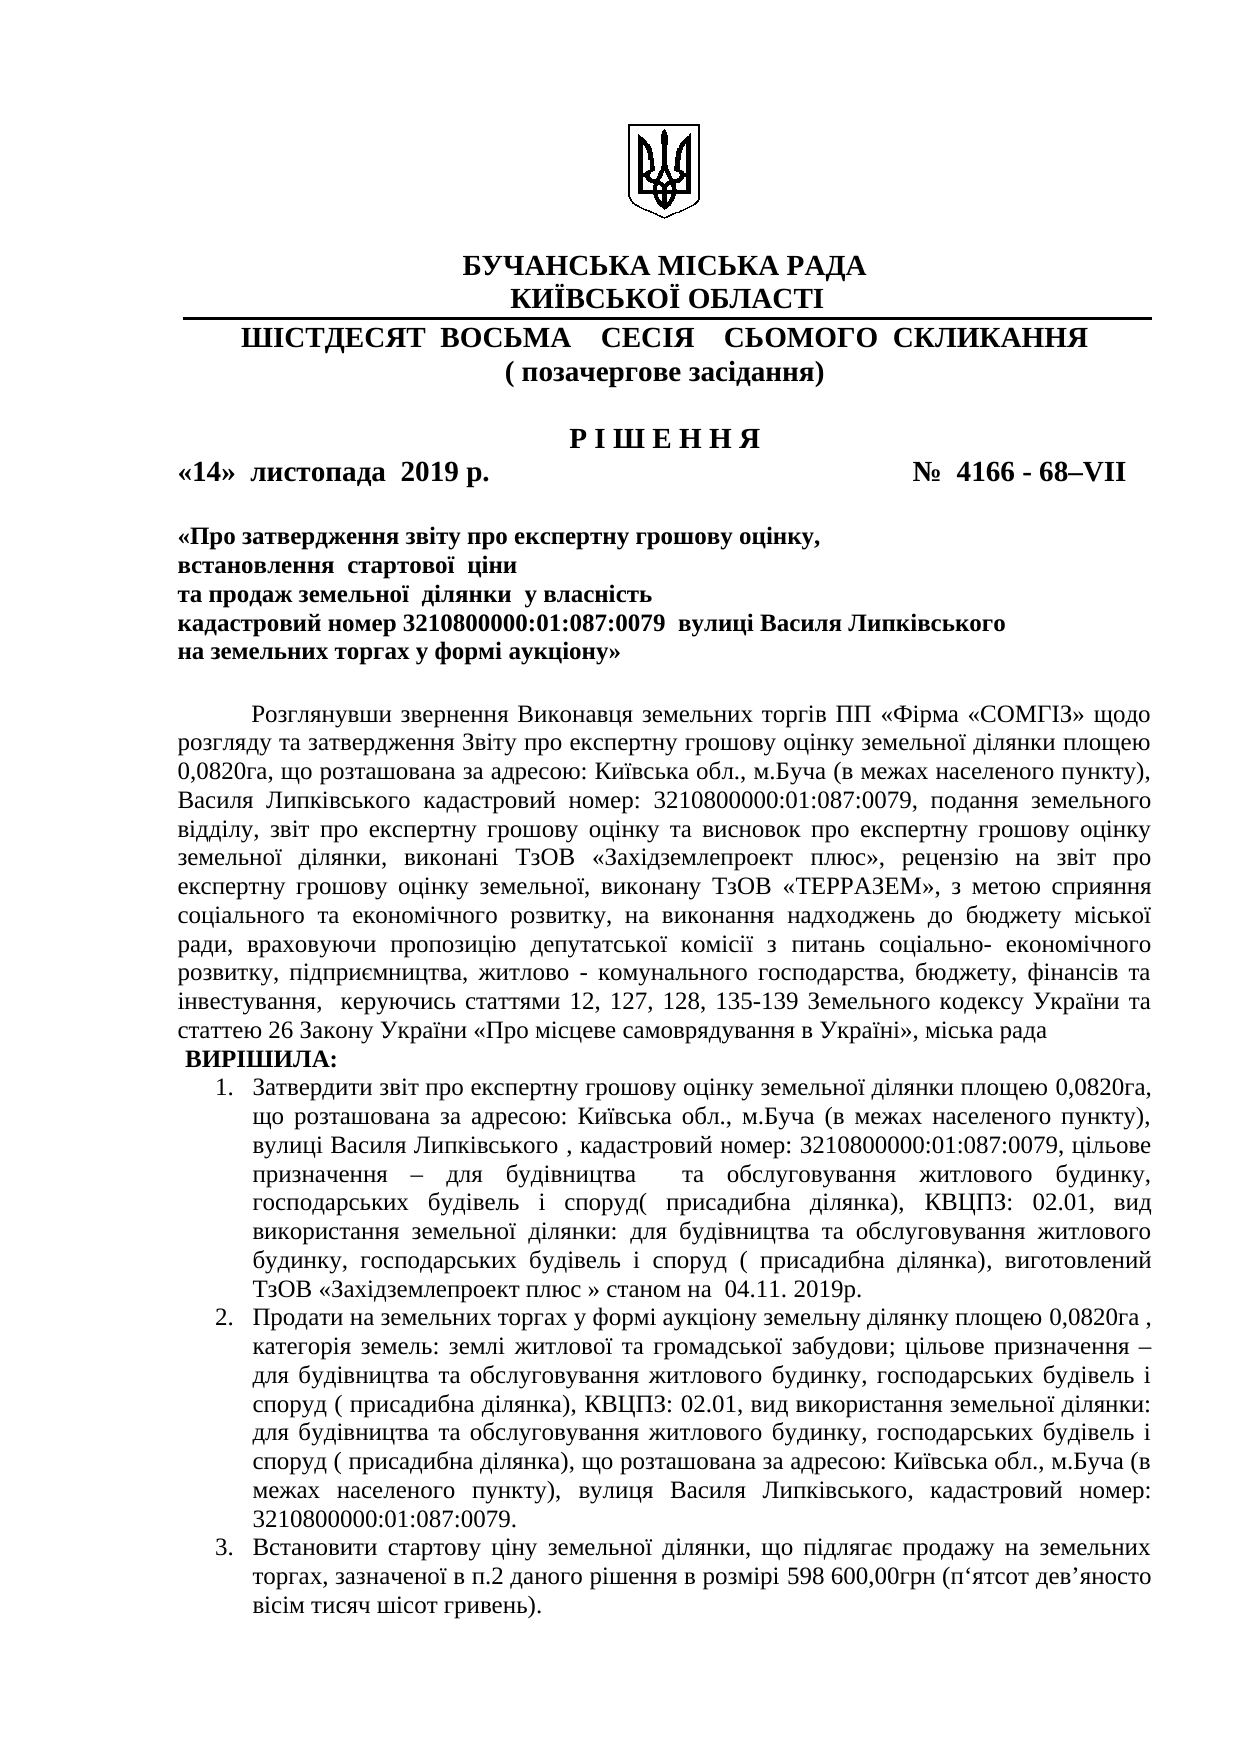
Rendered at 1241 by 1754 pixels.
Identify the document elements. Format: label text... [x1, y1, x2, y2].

text та продаж земельної ділянки у власність [177, 579, 1152, 608]
list Встановити стартову ціну земельної ділянки, що підлягає продажу на земельних торгах, зазначеної в п.2 даного рішення в розмірі 598 600,00грн (п‘ятсот дев’яносто вісім тисяч шісот гривень). [215, 1532, 1152, 1619]
text ВИРІШИЛА: [185, 1044, 1152, 1072]
text КИЇВСЬКОЇ ОБЛАСТІ [183, 281, 1152, 317]
text ( позачергове засідання) [177, 354, 1152, 387]
text Р І Ш Е Н Н Я [177, 421, 1152, 454]
text ШІСТДЕСЯТ ВОСЬМА СЕСІЯ СЬОМОГО СКЛИКАННЯ [177, 320, 1152, 354]
text кадастровий номер 3210800000:01:087:0079 вулиці Василя Липківського [177, 608, 1152, 636]
text Розглянувши звернення Виконавця земельних торгів ПП «Фірма «СОМГІЗ» щодо розгляду та затвердження Звіту про експертну грошову оцінку земельної ділянки площею 0,0820га, що розташована за адресою: Київська обл., м.Буча (в межах населеного пункту), Василя Липківського кадастровий номер: 3210800000:01:087:0079, подання земельного відділу, звіт про експертну грошову оцінку та висновок про експертну грошову оцінку земельної ділянки, виконані ТзОВ «Західземлепроект плюс», рецензію на звіт про експертну грошову оцінку земельної, виконану ТзОВ «ТЕРРАЗЕМ», з метою сприяння соціального та економічного розвитку, на виконання надходжень до бюджету міської ради, враховуючи пропозицію депутатської комісії з питань соціально- економічного розвитку, підприємництва, житлово - комунального господарства, бюджету, фінансів та інвестування, керуючись статтями 12, 127, 128, 135-139 Земельного кодексу України та статтею 26 Закону України «Про місцеве самоврядування в Україні», міська рада [177, 699, 1152, 1044]
text БУЧАНСЬКА МІСЬКА РАДА [177, 248, 1152, 281]
text на земельних торгах у формі аукціону» [177, 636, 1152, 665]
text встановлення стартової ціни [177, 550, 1152, 579]
list Затвердити звіт про експертну грошову оцінку земельної ділянки площею 0,0820га, що розташована за адресою: Київська обл., м.Буча (в межах населеного пункту), вулиці Василя Липківського , кадастровий номер: 3210800000:01:087:0079, цільове призначення – для будівництва та обслуговування житлового будинку, господарських будівель і споруд( присадибна ділянка), КВЦПЗ: 02.01, вид використання земельної ділянки: для будівництва та обслуговування житлового будинку, господарських будівель і споруд ( присадибна ділянка), виготовлений ТзОВ «Західземлепроект плюс » станом на 04.11. 2019р. [215, 1072, 1152, 1302]
list Продати на земельних торгах у формі аукціону земельну ділянку площею 0,0820га , категорія земель: землі житлової та громадської забудови; цільове призначення – для будівництва та обслуговування житлового будинку, господарських будівель і споруд ( присадибна ділянка), КВЦПЗ: 02.01, вид використання земельної ділянки: для будівництва та обслуговування житлового будинку, господарських будівель і споруд ( присадибна ділянка), що розташована за адресою: Київська обл., м.Буча (в межах населеного пункту), вулиця Василя Липківського, кадастровий номер: 3210800000:01:087:0079. [215, 1302, 1152, 1532]
text «14» листопада 2019 р. № 4166 - 68–VІІ [177, 454, 1152, 488]
text «Про затвердження звіту про експертну грошову оцінку, [177, 521, 1152, 550]
